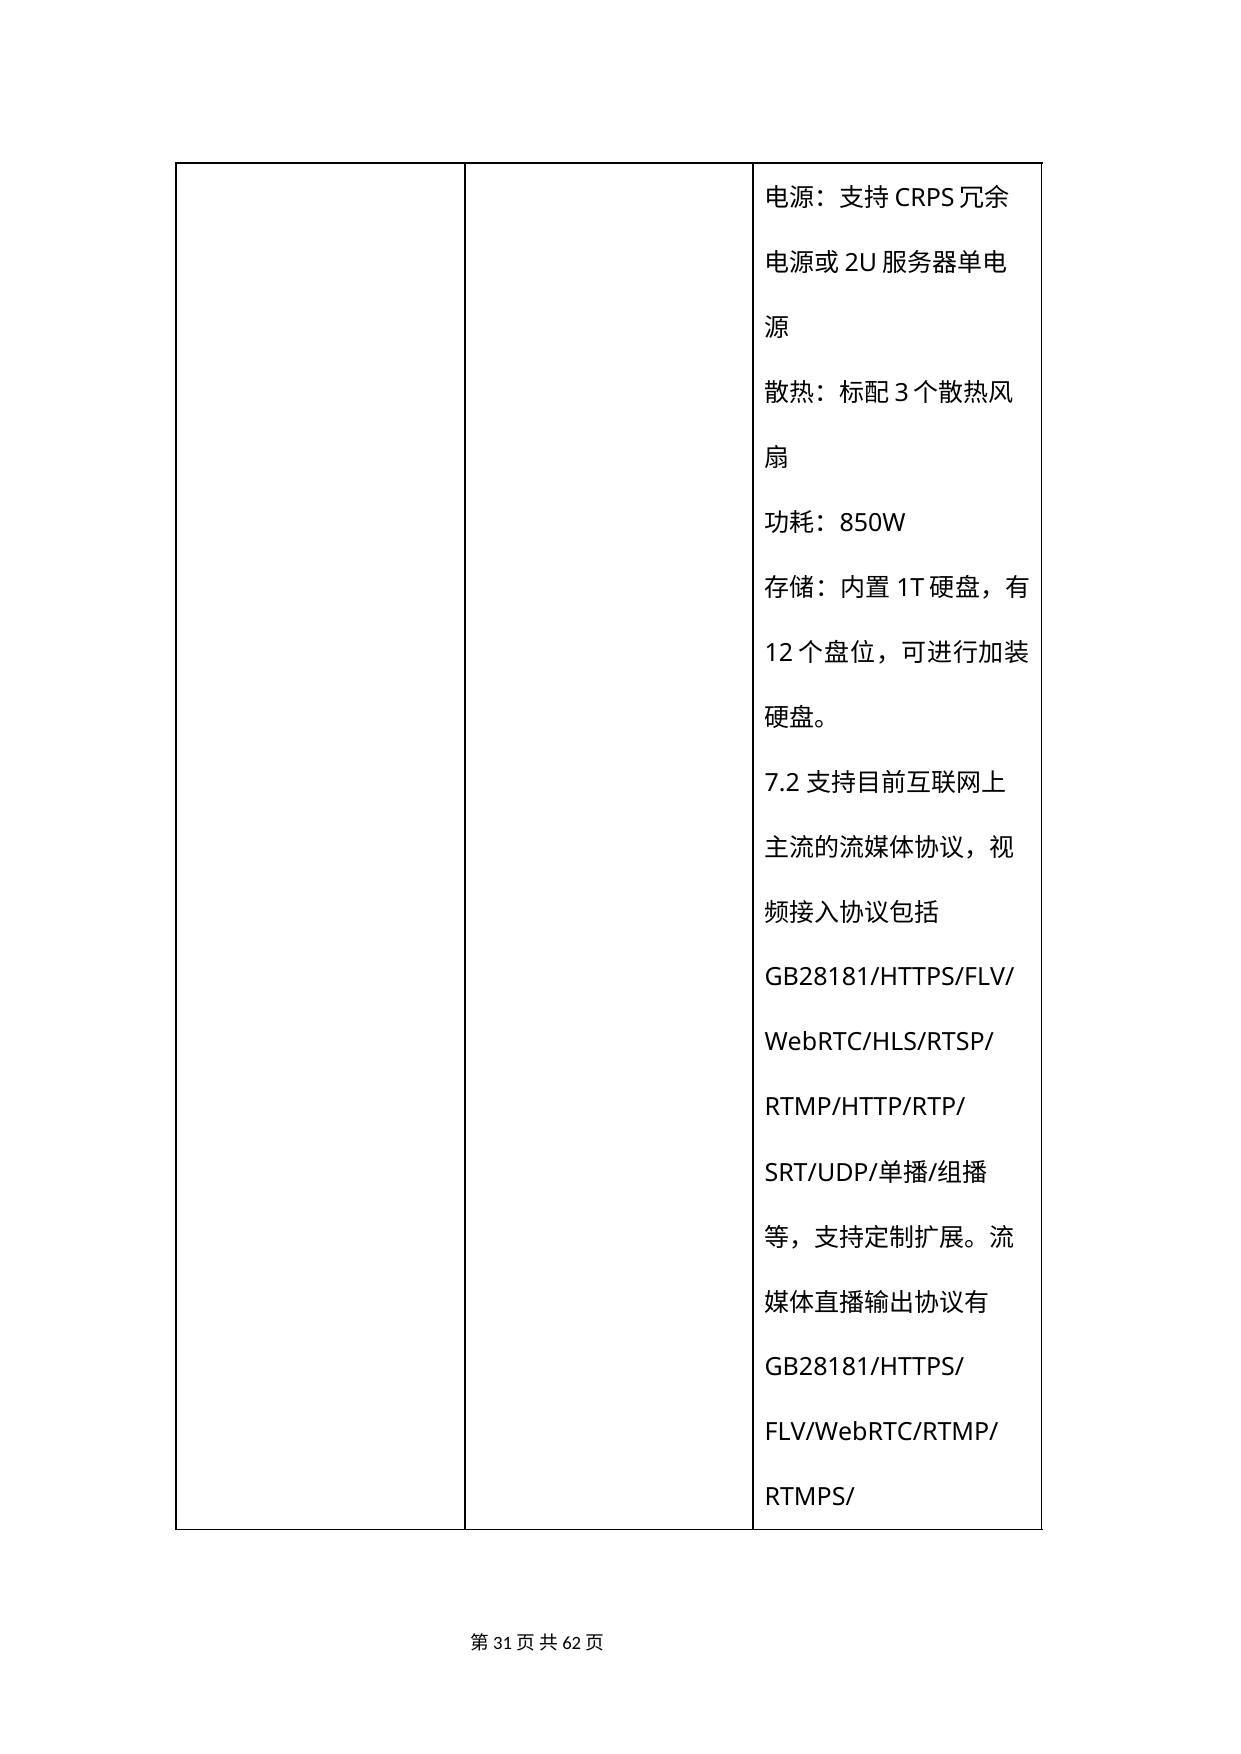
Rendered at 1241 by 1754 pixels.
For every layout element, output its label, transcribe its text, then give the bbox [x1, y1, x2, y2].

table_cell 7 [177, 164, 464, 1528]
table_cell [466, 164, 752, 1528]
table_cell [754, 164, 1041, 1528]
